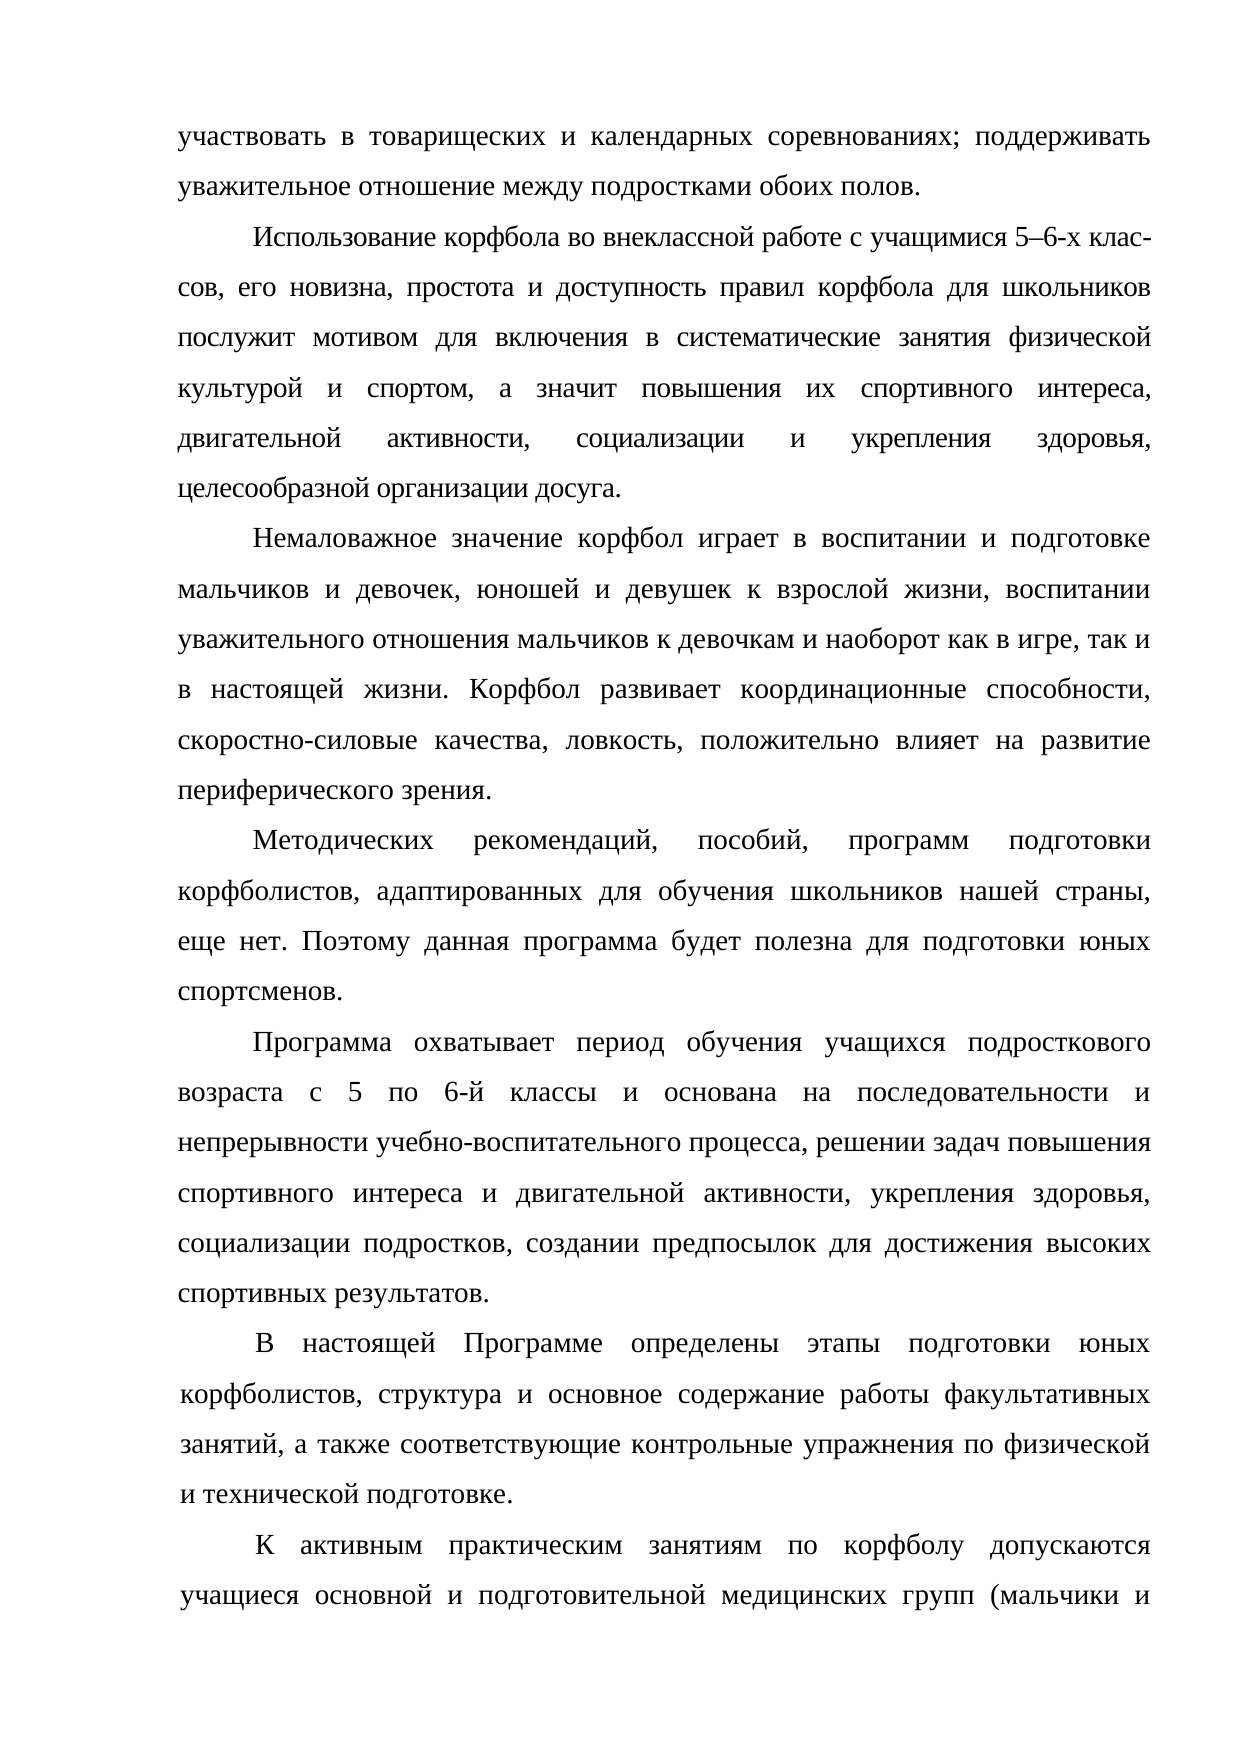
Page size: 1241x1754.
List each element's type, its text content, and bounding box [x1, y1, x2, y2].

text Программа охватывает период обучения учащихся подросткового возраста с 5 по 6-й классы и основана на последовательности и непрерывности учебно-воспитательного процесса, решении задач повышения спортивного интереса и двигательной активности, укрепления здоровья, социализации подростков, создании предпосылок для достижения высоких спортивных результатов. [177, 1024, 1152, 1309]
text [180, 1527, 1151, 1611]
text В настоящей Программе определены этапы подготовки юных корфболистов, структура и основное содержание работы факультативных занятий, а также соответствующие контрольные упражнения по физической и технической подготовке. [180, 1326, 1151, 1510]
text Немаловажное значение корфбол играет в воспитании и подготовке мальчиков и девочек, юношей и девушек к взрослой жизни, воспитании уважительного отношения мальчиков к девочкам и наоборот как в игре, так и в настоящей жизни. Корфбол развивает координационные способности, скоростно-силовые качества, ловкость, положительно влияет на развитие периферического зрения. [177, 521, 1152, 806]
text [177, 118, 1152, 202]
text Методических рекомендаций, пособий, программ подготовки корфболистов, адаптированных для обучения школьников нашей страны, еще нет. Поэтому данная программа будет полезна для подготовки юных спортсменов. [177, 822, 1152, 1007]
text Использование корфбола во внеклассной работе с учащимися 5–6-х классов, его новизна, простота и доступность правил корфбола для школьников послужит мотивом для включения в систематические занятия физической культурой и спортом, а значит повышения их спортивного интереса, двигательной активности, социализации и укрепления здоровья, целесообразной организации досуга. [177, 219, 1152, 504]
